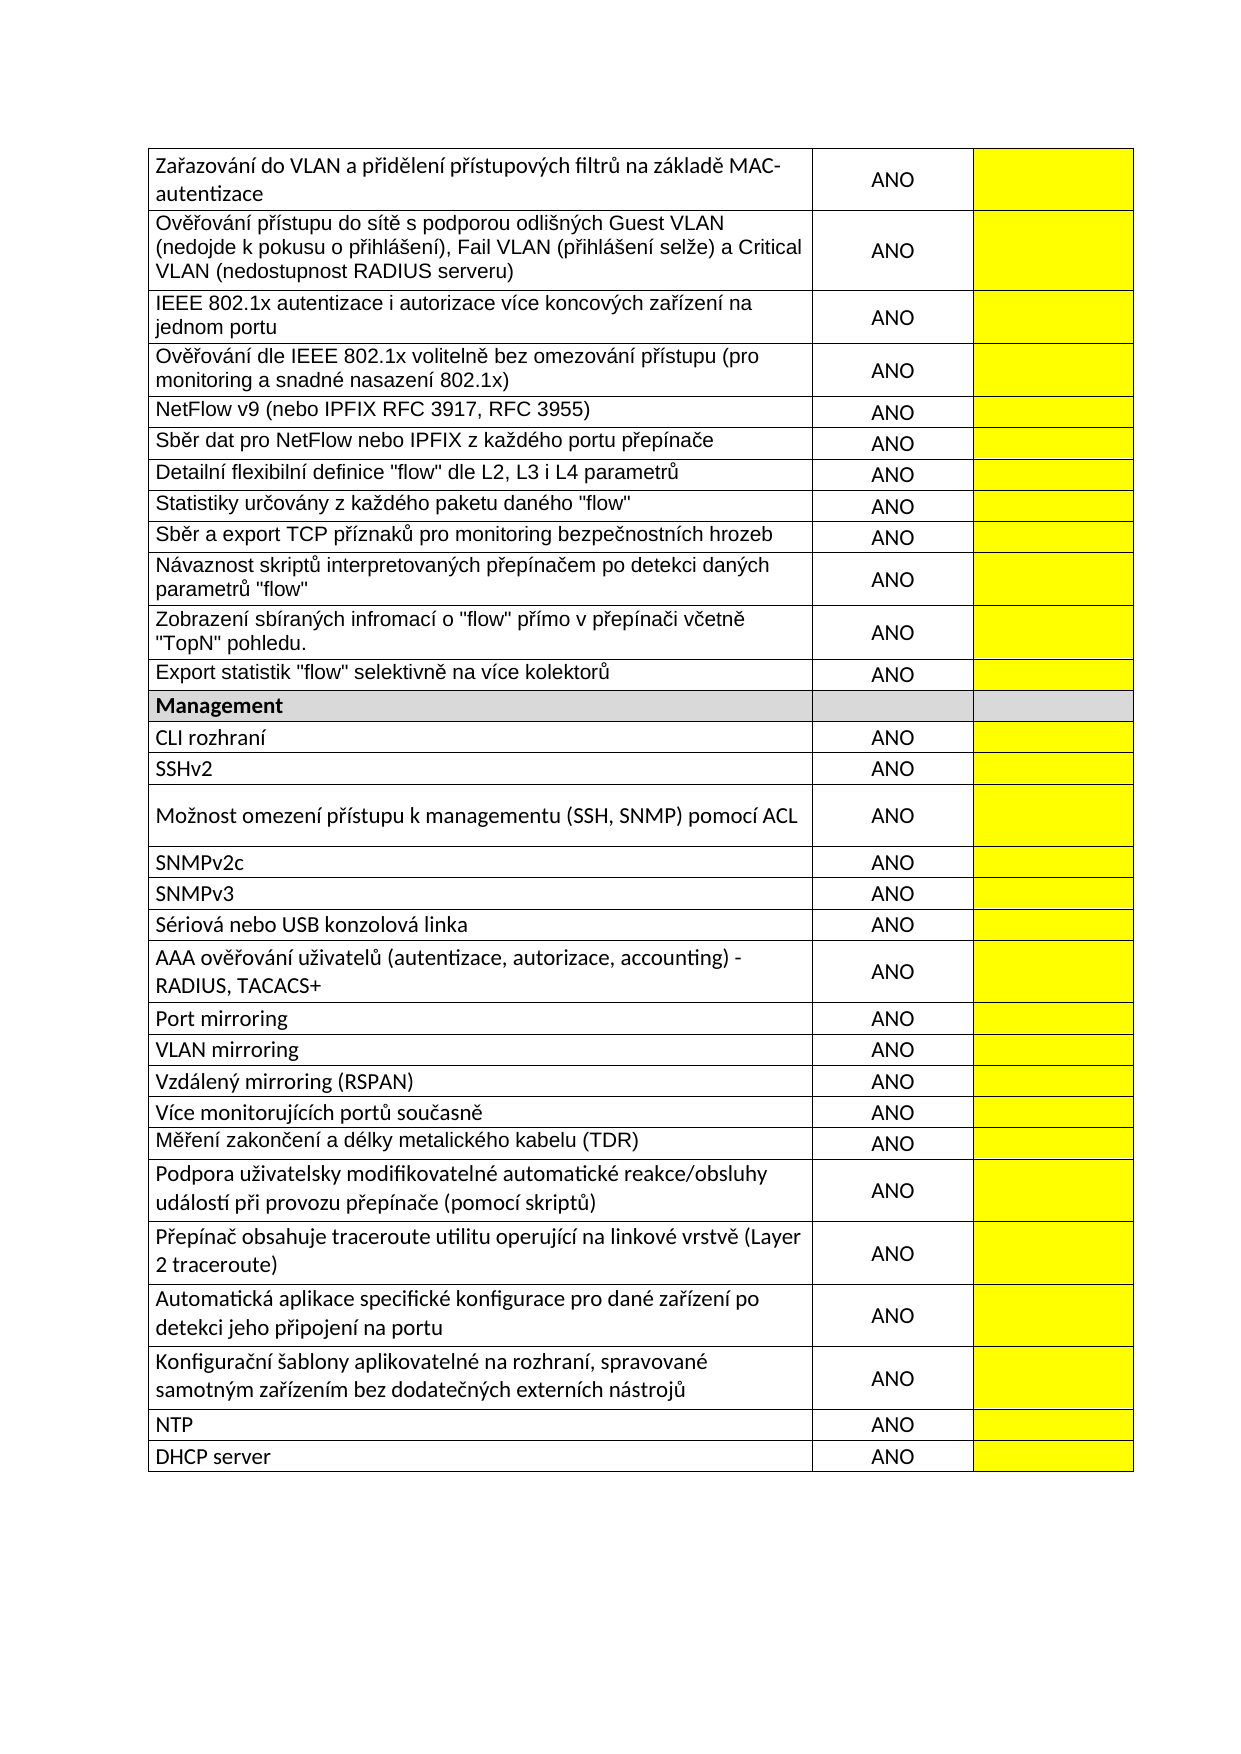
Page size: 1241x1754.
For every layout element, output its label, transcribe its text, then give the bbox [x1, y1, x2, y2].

table_cell [974, 878, 1133, 908]
table_cell Automatická aplikace specifické konfigurace pro dané zařízení po detekci jeho připojení na portu [149, 1285, 812, 1346]
table_cell Ověřování dle IEEE 802.1x volitelně bez omezování přístupu (pro monitoring a snadné nasazení 802.1x) [149, 344, 812, 396]
table_cell [974, 1222, 1133, 1283]
table_cell ANO [813, 1035, 973, 1065]
table_cell ANO [813, 397, 973, 427]
table_cell ANO [813, 149, 973, 210]
table_cell VLAN mirroring [149, 1035, 812, 1065]
table_cell ANO [813, 660, 973, 690]
table_cell [974, 491, 1133, 521]
table_cell Port mirroring [149, 1003, 812, 1033]
table_cell ANO [813, 1003, 973, 1033]
table_cell [974, 460, 1133, 490]
table_cell Přepínač obsahuje traceroute utilitu operující na linkové vrstvě (Layer 2 traceroute) [149, 1222, 812, 1283]
table_cell ANO [813, 428, 973, 458]
table_cell ANO [813, 522, 973, 552]
table_cell [974, 211, 1133, 290]
table_cell [974, 553, 1133, 605]
table_cell ANO [813, 722, 973, 752]
table_cell Vzdálený mirroring (RSPAN) [149, 1066, 812, 1096]
table_cell ANO [813, 1410, 973, 1440]
table_cell ANO [813, 1441, 973, 1471]
table_cell [813, 691, 973, 721]
table_cell [974, 722, 1133, 752]
table_cell [974, 1003, 1133, 1033]
table_cell AAA ověřování uživatelů (autentizace, autorizace, accounting) -RADIUS, TACACS+ [149, 941, 812, 1002]
table_cell Sériová nebo USB konzolová linka [149, 910, 812, 940]
table_cell Zařazování do VLAN a přidělení přístupových filtrů na základě MAC-autentizace [149, 149, 812, 210]
table_cell Export statistik "flow" selektivně na více kolektorů [149, 660, 812, 690]
table_cell Statistiky určovány z každého paketu daného "flow" [149, 491, 812, 521]
table_cell Podpora uživatelsky modifikovatelné automatické reakce/obsluhy událostí při provozu přepínače (pomocí skriptů) [149, 1160, 812, 1221]
table_cell Detailní flexibilní definice "flow" dle L2, L3 i L4 parametrů [149, 460, 812, 490]
table_cell NetFlow v9 (nebo IPFIX RFC 3917, RFC 3955) [149, 397, 812, 427]
table_cell Management [149, 691, 812, 721]
table_cell [974, 397, 1133, 427]
table_cell [974, 785, 1133, 846]
table_cell ANO [813, 941, 973, 1002]
table_cell [974, 1128, 1133, 1158]
table_cell SSHv2 [149, 753, 812, 783]
table_cell [974, 149, 1133, 210]
table_cell [974, 428, 1133, 458]
table_cell [974, 291, 1133, 343]
table_cell [974, 1097, 1133, 1127]
table_cell Možnost omezení přístupu k managementu (SSH, SNMP) pomocí ACL [149, 785, 812, 846]
table_cell ANO [813, 291, 973, 343]
table_cell ANO [813, 344, 973, 396]
table_cell Sběr dat pro NetFlow nebo IPFIX z každého portu přepínače [149, 428, 812, 458]
table_cell Konfigurační šablony aplikovatelné na rozhraní, spravované samotným zařízením bez dodatečných externích nástrojů [149, 1347, 812, 1408]
table_cell SNMPv2c [149, 847, 812, 877]
table_cell ANO [813, 211, 973, 290]
table_cell [974, 1347, 1133, 1408]
table_cell Měření zakončení a délky metalického kabelu (TDR) [149, 1128, 812, 1158]
table_cell [974, 660, 1133, 690]
table_cell [974, 1441, 1133, 1471]
table_cell IEEE 802.1x autentizace i autorizace více koncových zařízení na jednom portu [149, 291, 812, 343]
table_cell CLI rozhraní [149, 722, 812, 752]
table_cell [974, 753, 1133, 783]
table_cell ANO [813, 1097, 973, 1127]
table_cell Sběr a export TCP příznaků pro monitoring bezpečnostních hrozeb [149, 522, 812, 552]
table_cell [974, 344, 1133, 396]
table_cell ANO [813, 878, 973, 908]
table_cell ANO [813, 553, 973, 605]
table_cell ANO [813, 1066, 973, 1096]
table_cell [974, 941, 1133, 1002]
table_cell ANO [813, 1347, 973, 1408]
table_cell DHCP server [149, 1441, 812, 1471]
table_cell [974, 1066, 1133, 1096]
table_cell ANO [813, 753, 973, 783]
table_cell [974, 606, 1133, 658]
table_cell ANO [813, 910, 973, 940]
table_cell ANO [813, 1160, 973, 1221]
table_cell ANO [813, 1285, 973, 1346]
table_cell Více monitorujících portů současně [149, 1097, 812, 1127]
table_cell ANO [813, 606, 973, 658]
table_cell Ověřování přístupu do sítě s podporou odlišných Guest VLAN (nedojde k pokusu o přihlášení), Fail VLAN (přihlášení selže) a Critical VLAN (nedostupnost RADIUS serveru) [149, 211, 812, 290]
table_cell [974, 522, 1133, 552]
table_cell [974, 691, 1133, 721]
table_cell ANO [813, 1222, 973, 1283]
table_cell [974, 1035, 1133, 1065]
table_cell NTP [149, 1410, 812, 1440]
table_cell [974, 847, 1133, 877]
table_cell [974, 1160, 1133, 1221]
table_cell [974, 1285, 1133, 1346]
table_cell ANO [813, 460, 973, 490]
table_cell ANO [813, 785, 973, 846]
table_cell ANO [813, 491, 973, 521]
table_cell Návaznost skriptů interpretovaných přepínačem po detekci daných parametrů "flow" [149, 553, 812, 605]
table_cell [974, 910, 1133, 940]
table_cell ANO [813, 1128, 973, 1158]
table_cell SNMPv3 [149, 878, 812, 908]
table_cell Zobrazení sbíraných infromací o "flow" přímo v přepínači včetně "TopN" pohledu. [149, 606, 812, 658]
table_cell ANO [813, 847, 973, 877]
table_cell [974, 1410, 1133, 1440]
